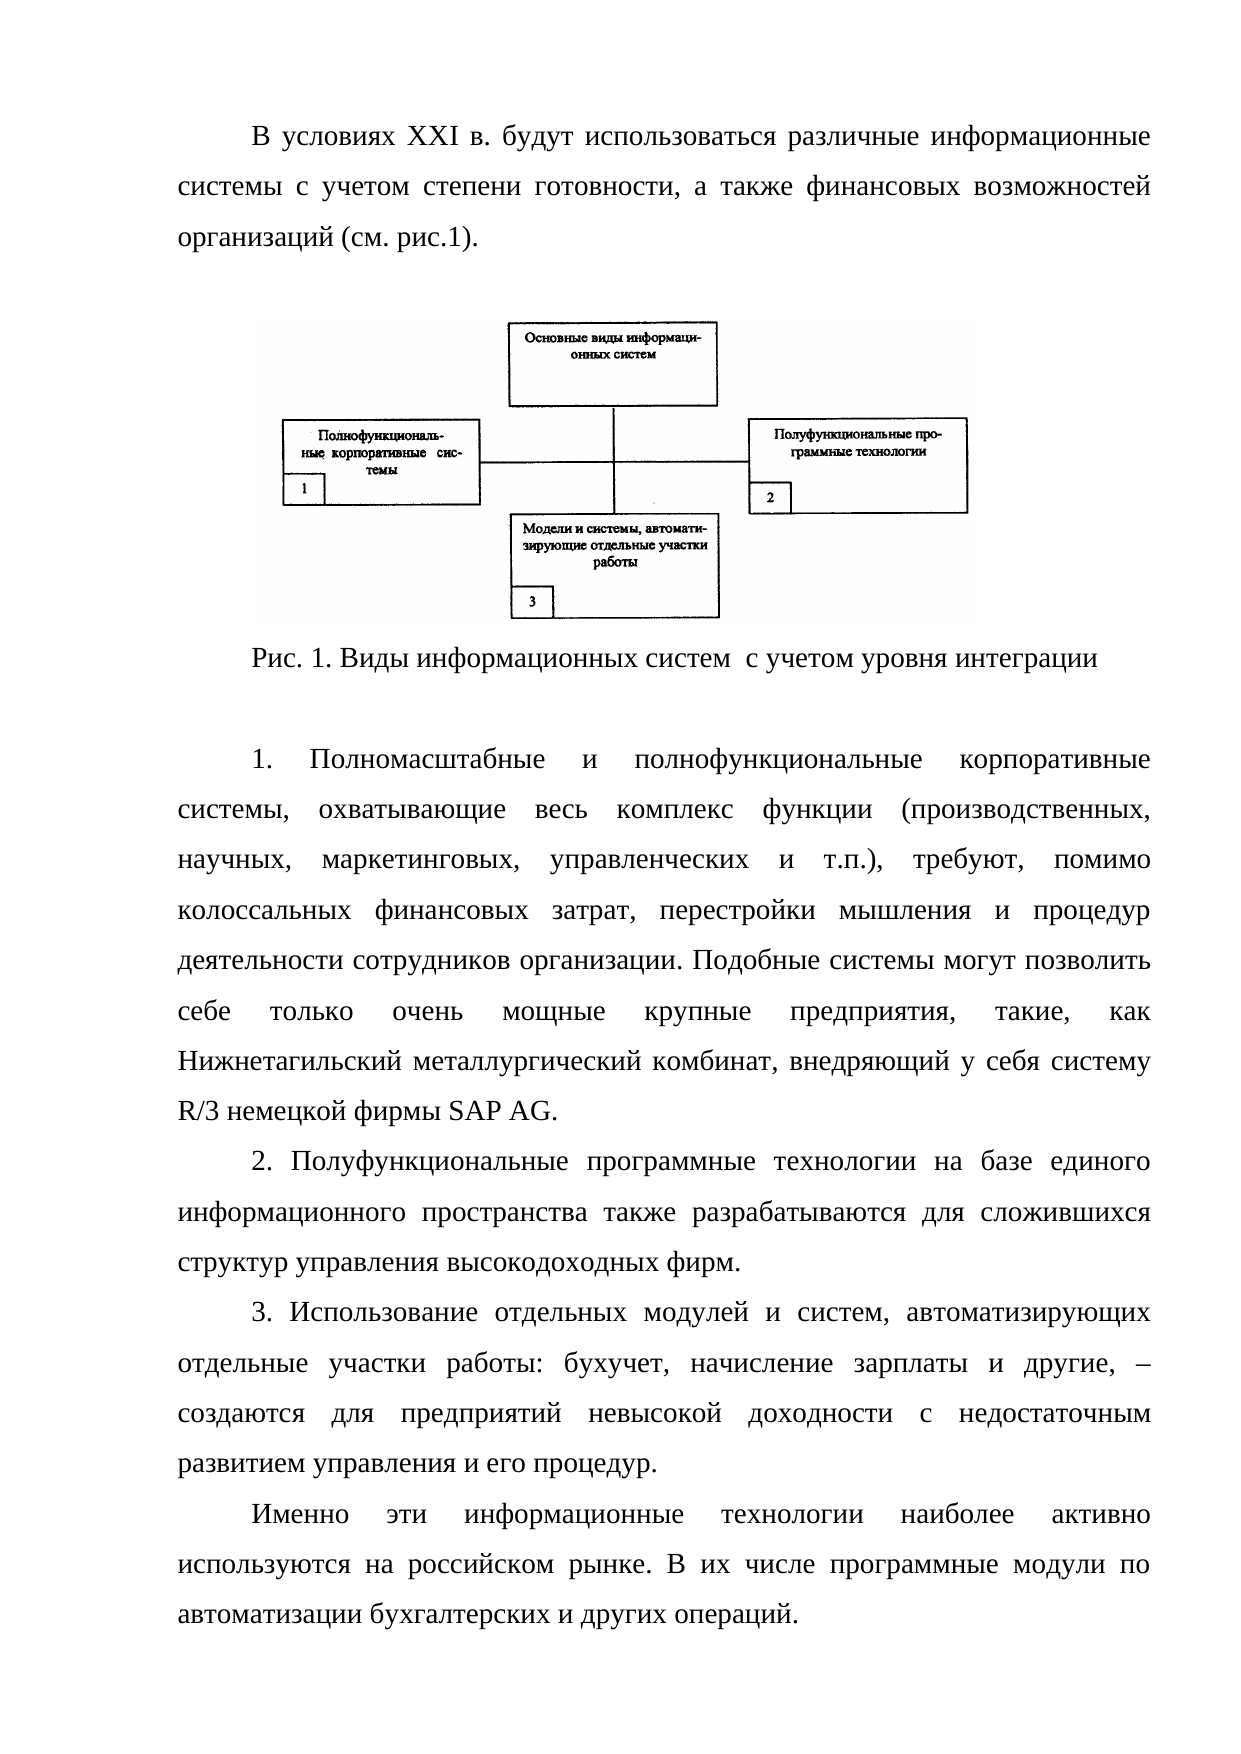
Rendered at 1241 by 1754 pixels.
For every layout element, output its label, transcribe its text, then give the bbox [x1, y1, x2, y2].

text Рис. 1. Виды информационных систем с учетом уровня интеграции [177, 640, 1152, 674]
text 3. Использование отдельных модулей и систем, автоматизирующих отдельные участки работы: бухучет, начисление зарплаты и другие, – создаются для предприятий невысокой доходности с недостаточным развитием управления и его процедур. [177, 1294, 1152, 1479]
text 2. Полуфункциональные программные технологии на базе единого информационного пространства также разрабатываются для сложившихся структур управления высокодоходных фирм. [177, 1143, 1152, 1278]
text 1. Полномасштабные и полнофункциональные корпоративные системы, охватывающие весь комплекс функции (производственных, научных, маркетинговых, управленческих и т.п.), требуют, помимо колоссальных финансовых затрат, перестройки мышления и процедур деятельности сотрудников организации. Подобные системы могут позволить себе только очень мощные крупные предприятия, такие, как Нижнетагильский металлургический комбинат, внедряющий у себя систему R/3 немецкой фирмы SAP AG. [177, 741, 1152, 1127]
text В условиях ХХI в. будут использоваться различные информационные системы с учетом степени готовности, а также финансовых возможностей организаций (см. рис.1). [177, 118, 1152, 252]
picture [251, 319, 981, 628]
text Именно эти информационные технологии наиболее активно используются на российском рынке. В их числе программные модули по автоматизации бухгалтерских и других операций. [177, 1496, 1152, 1630]
